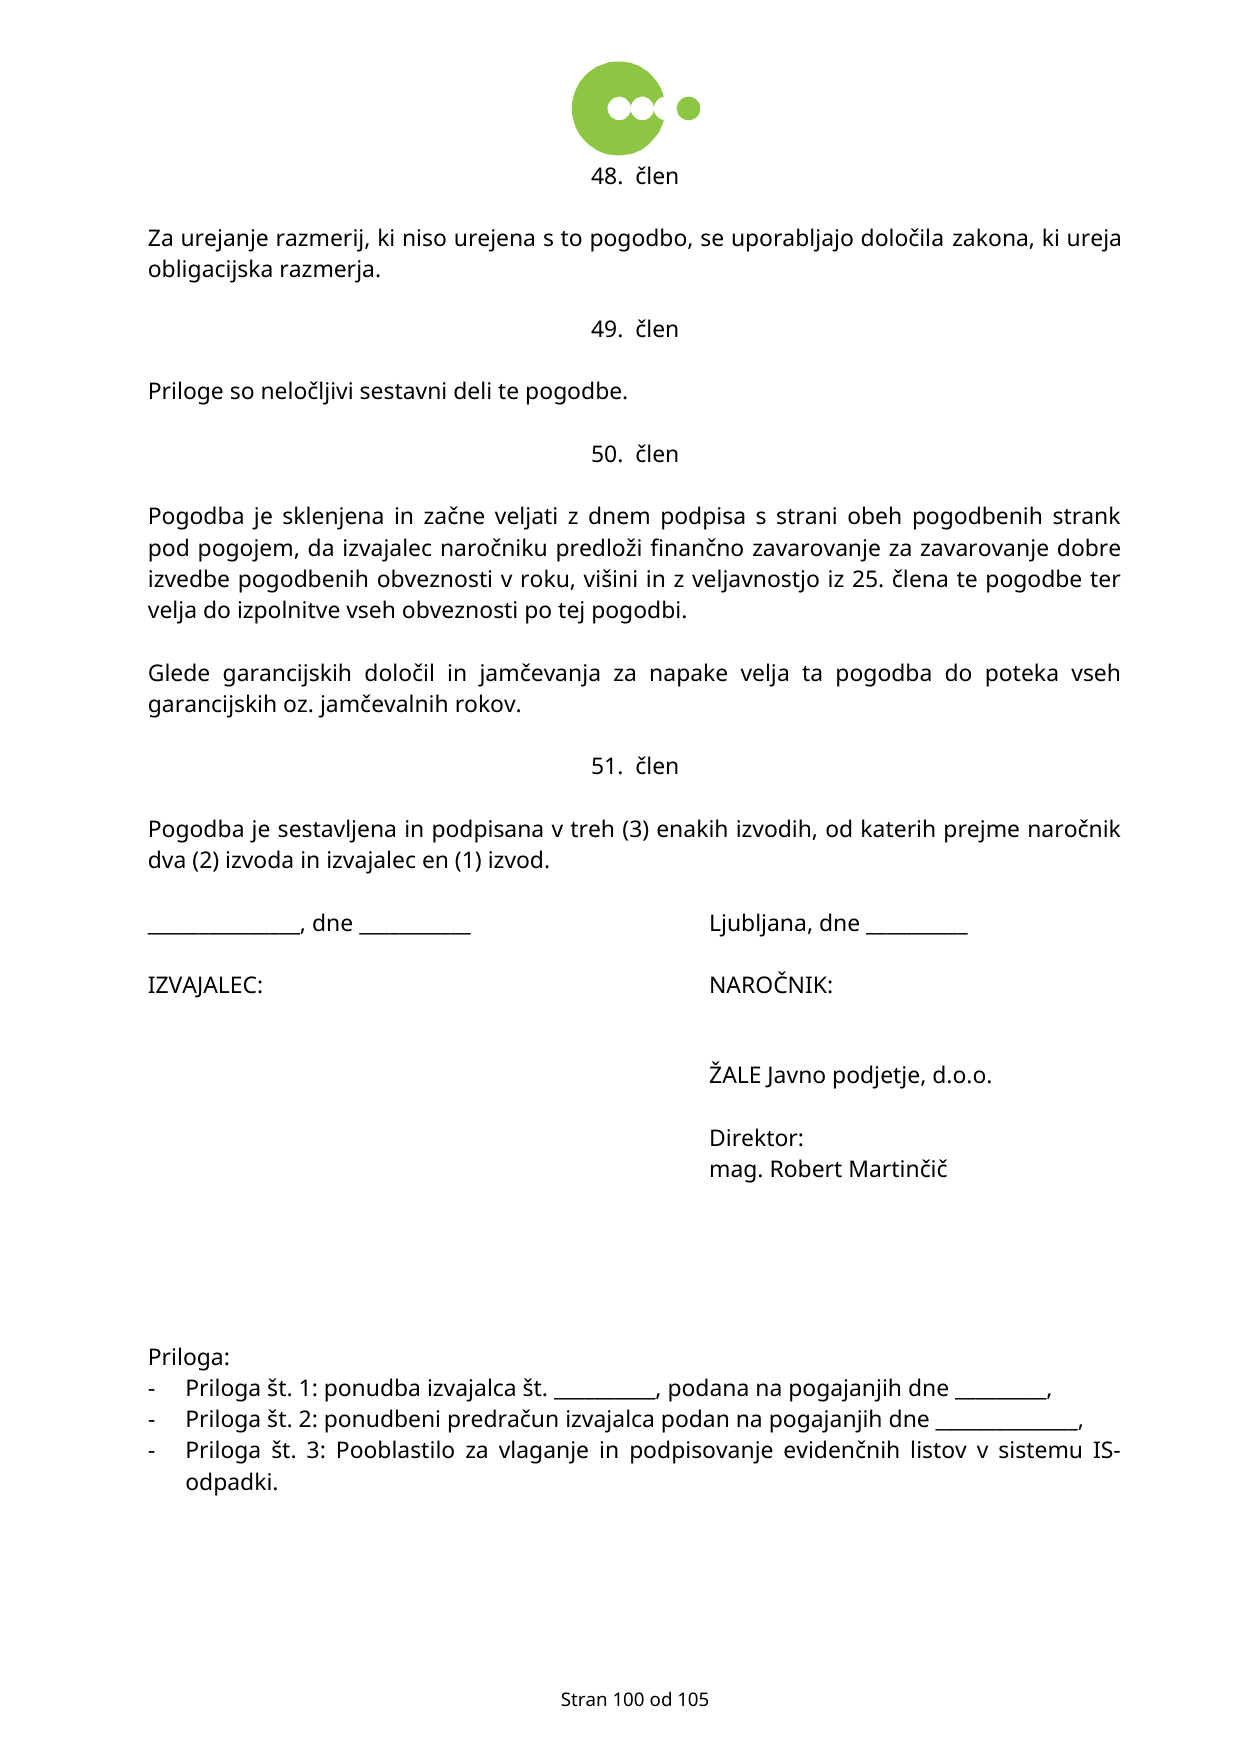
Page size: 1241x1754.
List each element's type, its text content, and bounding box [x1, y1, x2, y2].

list Priloga št. 3: Pooblastilo za vlaganje in podpisovanje evidenčnih listov v sistemu IS-odpadki. [148, 1434, 1122, 1497]
list člen [148, 160, 1122, 191]
text Pogodba je sestavljena in podpisana v treh (3) enakih izvodih, od katerih prejme naročnik dva (2) izvoda in izvajalec en (1) izvod. [148, 813, 1122, 875]
text IZVAJALEC: NAROČNIK: [148, 969, 1122, 1000]
list člen [148, 750, 1122, 781]
text Priloga: [148, 1341, 1122, 1372]
text Pogodba je sklenjena in začne veljati z dnem podpisa s strani obeh pogodbenih strank pod pogojem, da izvajalec naročniku predloži finančno zavarovanje za zavarovanje dobre izvedbe pogodbenih obveznosti v roku, višini in z veljavnostjo iz 25. člena te pogodbe ter velja do izpolnitve vseh obveznosti po tej pogodbi. [148, 500, 1122, 625]
text ŽALE Javno podjetje, d.o.o. [709, 1059, 1122, 1091]
list člen [148, 438, 1122, 469]
text Za urejanje razmerij, ki niso urejena s to pogodbo, se uporabljajo določila zakona, ki ureja obligacijska razmerja. [148, 222, 1122, 285]
list člen [148, 313, 1122, 344]
text _______________, dne ___________ Ljubljana, dne __________ [148, 906, 1122, 938]
list Priloga št. 1: ponudba izvajalca št. __________, podana na pogajanjih dne _________, [148, 1372, 1122, 1403]
text mag. Robert Martinčič [148, 1153, 1122, 1184]
text Priloge so neločljivi sestavni deli te pogodbe. [148, 375, 1122, 406]
text Direktor: [148, 1122, 1122, 1153]
text Glede garancijskih določil in jamčevanja za napake velja ta pogodba do poteka vseh garancijskih oz. jamčevalnih rokov. [148, 656, 1122, 719]
list Priloga št. 2: ponudbeni predračun izvajalca podan na pogajanjih dne ______________, [148, 1403, 1122, 1434]
